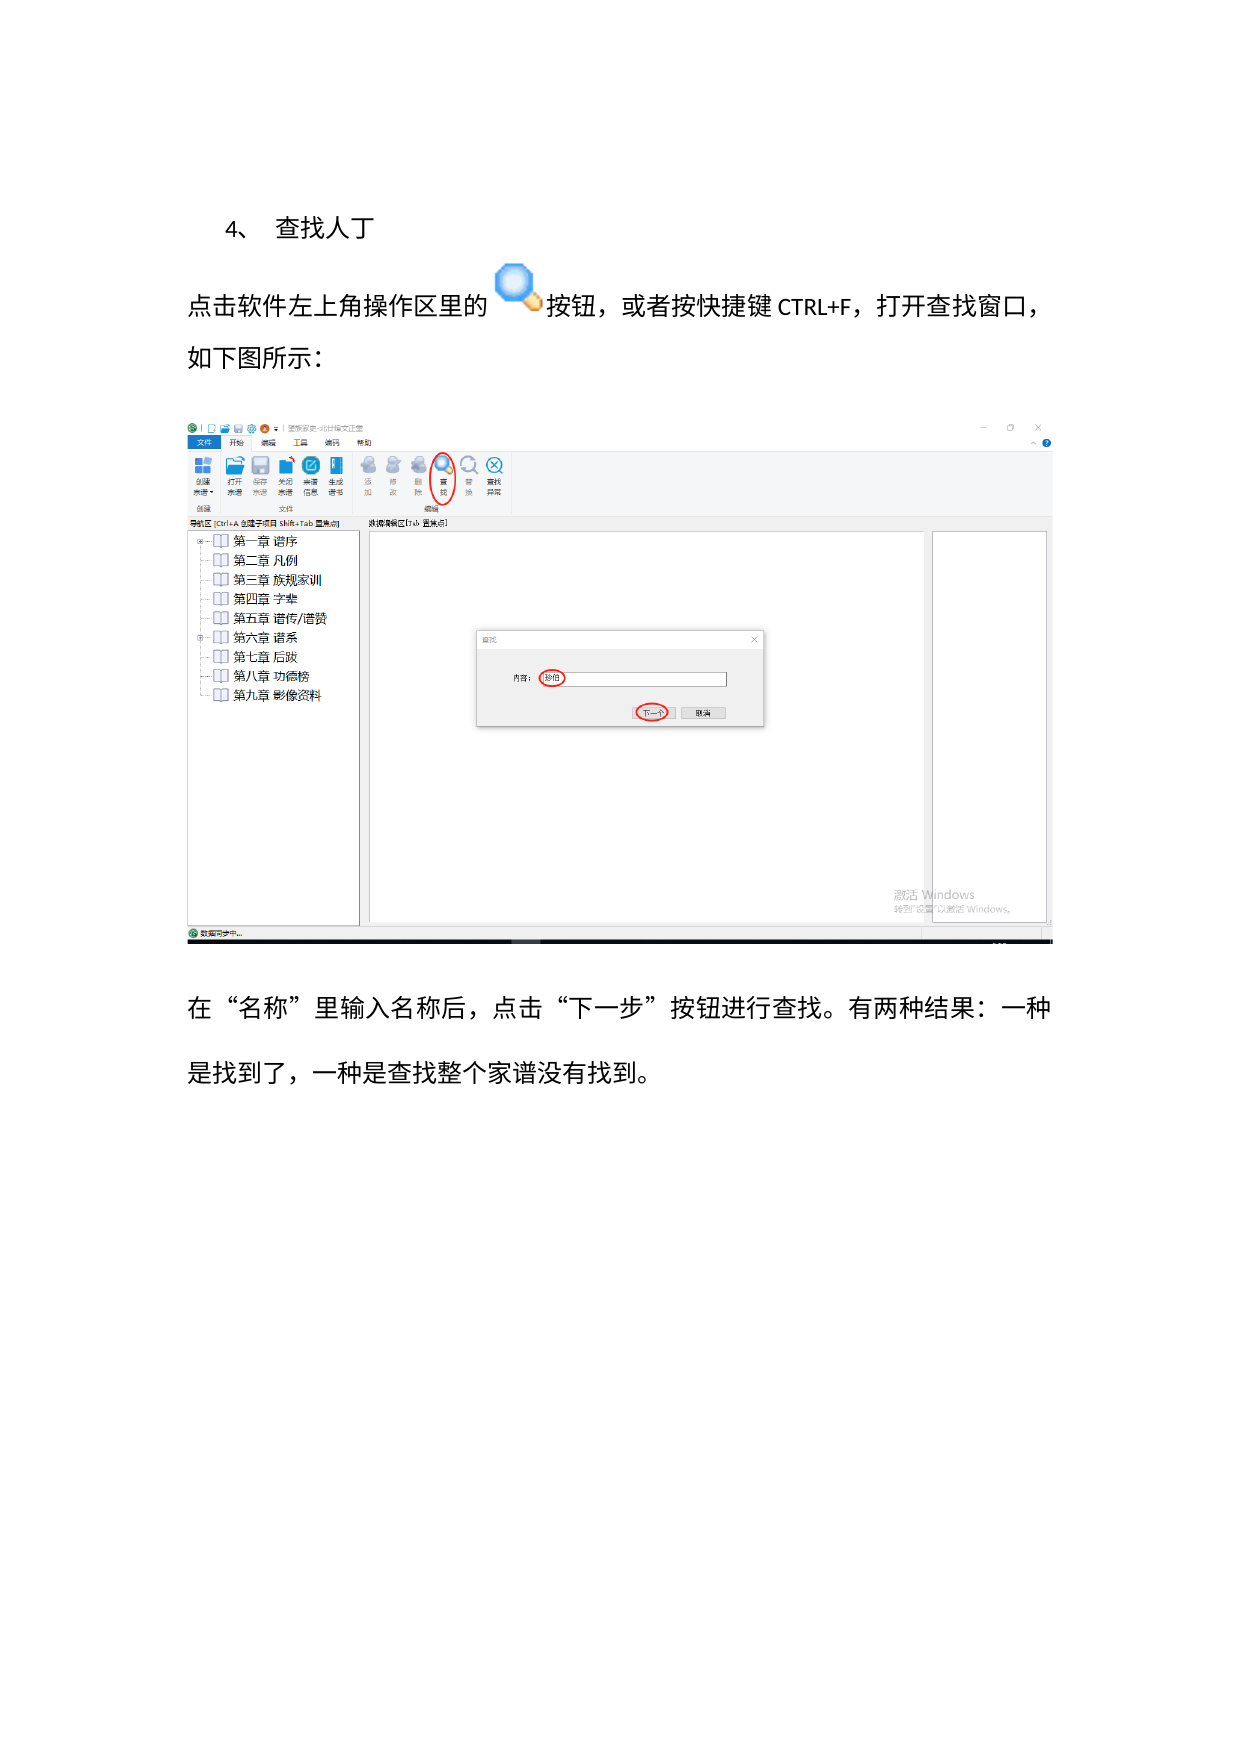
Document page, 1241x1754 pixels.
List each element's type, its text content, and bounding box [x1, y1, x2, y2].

picture [187, 422, 1053, 944]
text 点击软件左上角操作区里的按钮，或者按快捷键CTRL+F，打开查找窗口，如下图所示： [187, 259, 1053, 389]
list 查找人丁 [225, 194, 1053, 259]
picture [489, 259, 546, 316]
text 在“名称”里输入名称后，点击“下一步”按钮进行查找。有两种结果：一种是找到了，一种是查找整个家谱没有找到。 [187, 974, 1053, 1104]
